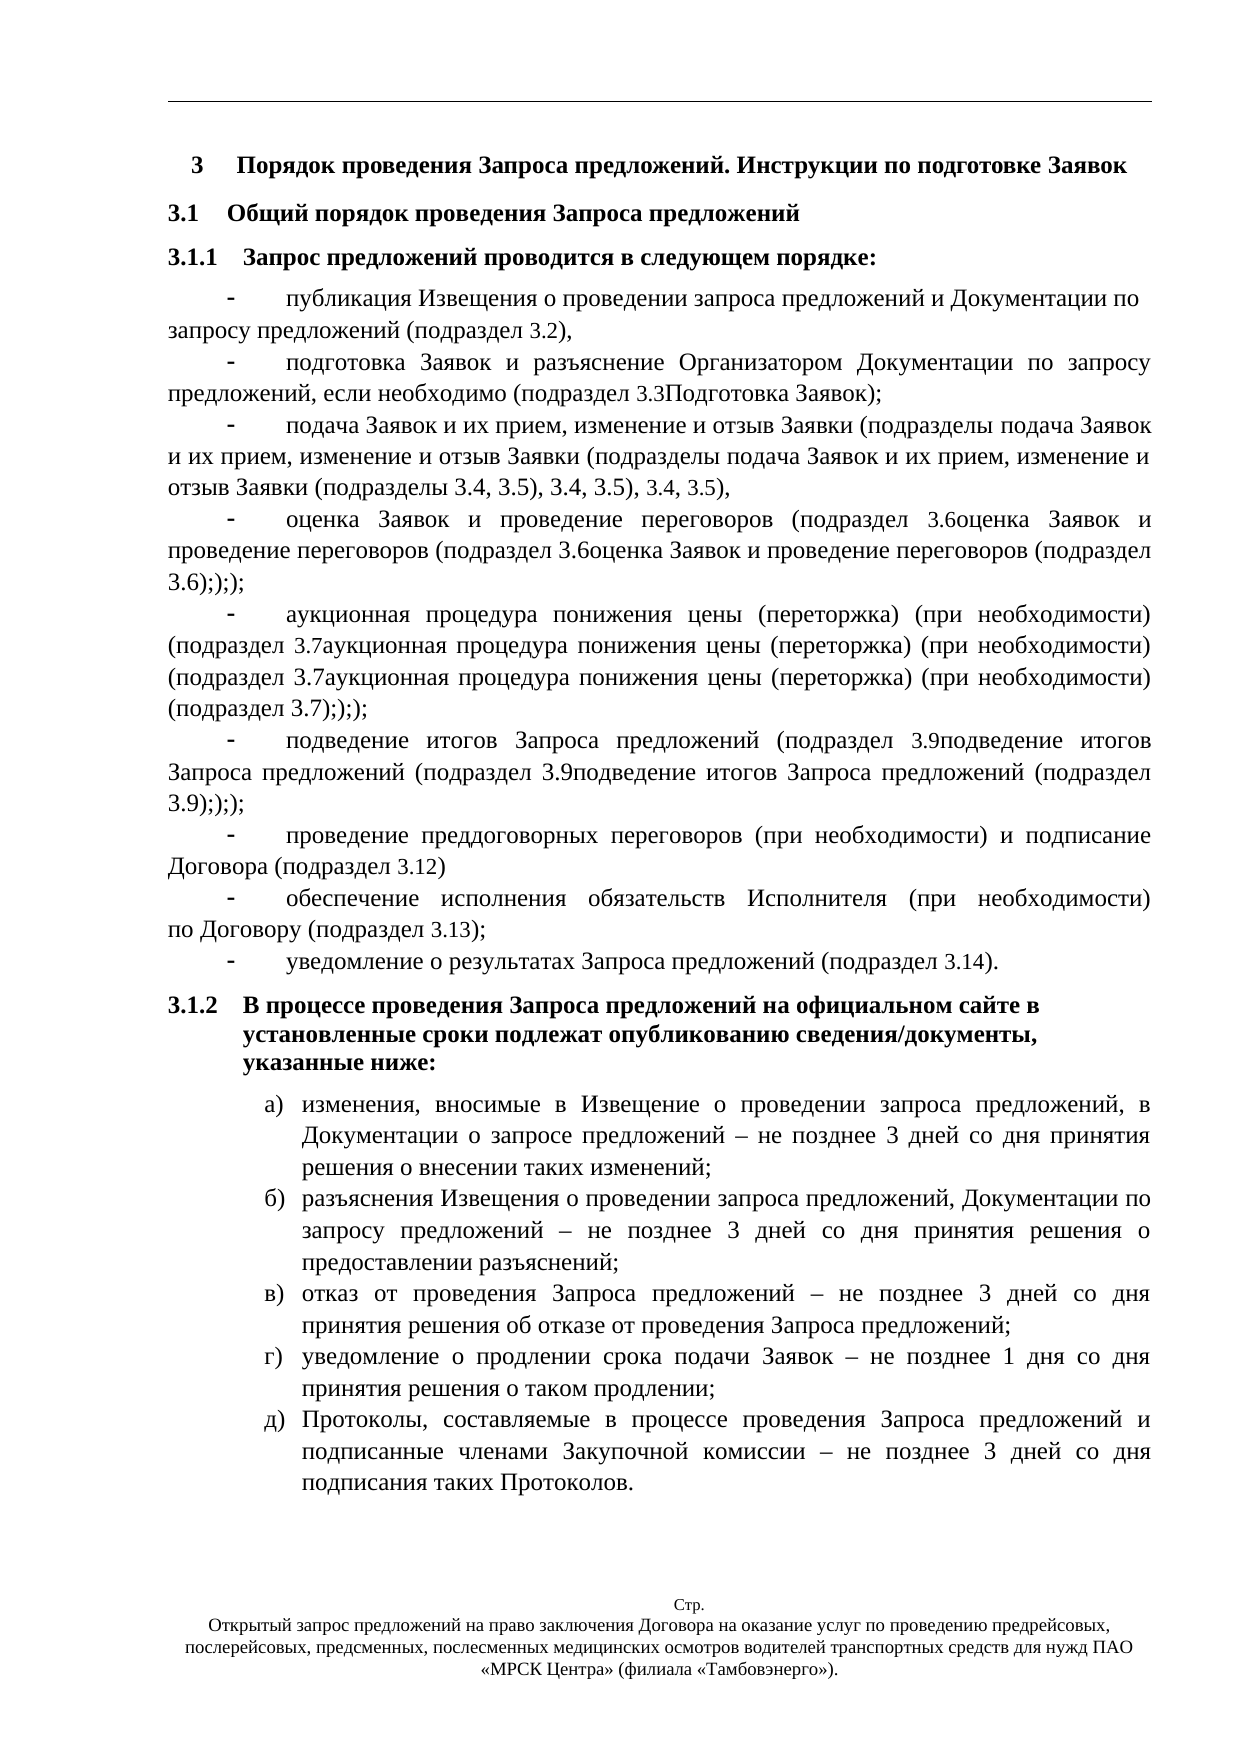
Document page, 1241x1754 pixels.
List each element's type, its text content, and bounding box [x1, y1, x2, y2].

list аукционная процедура понижения цены (переторжка) (при необходимости) (подраздел 3.7); [168, 599, 1152, 722]
subtitle Общий порядок проведения Запроса предложений [168, 198, 1152, 227]
list изменения, вносимые в Извещение о проведении запроса предложений, в Документации о запросе предложений – не позднее 3 дней со дня принятия решения о внесении таких изменений; [264, 1089, 1152, 1181]
list Протоколы, составляемые в процессе проведения Запроса предложений и подписанные членами Закупочной комиссии – не позднее 3 дней со дня подписания таких Протоколов. [264, 1404, 1152, 1496]
list уведомление о результатах Запроса предложений (подраздел 3.14). [168, 946, 1152, 975]
list разъяснения Извещения о проведении запроса предложений, Документации по запросу предложений – не позднее 3 дней со дня принятия решения о предоставлении разъяснений; [264, 1183, 1152, 1275]
subtitle В процессе проведения Запроса предложений на официальном сайте в установленные сроки подлежат опубликованию сведения/документы, указанные ниже: [168, 990, 1152, 1076]
subtitle Запрос предложений проводится в следующем порядке: [168, 242, 1152, 271]
list подача Заявок и их прием, изменение и отзыв Заявки (подразделы 3.4, 3.5), [168, 410, 1152, 501]
subtitle Порядок проведения Запроса предложений. Инструкции по подготовке Заявок [166, 150, 1152, 179]
list уведомление о продлении срока подачи Заявок – не позднее 1 дня со дня принятия решения о таком продлении; [264, 1341, 1152, 1402]
list подведение итогов Запроса предложений (подраздел 3.9); [168, 725, 1152, 817]
list подготовка Заявок и разъяснение Организатором Документации по запросу предложений, если необходимо (подраздел 3.3); [168, 347, 1152, 407]
list оценка Заявок и проведение переговоров (подраздел 3.6); [168, 504, 1152, 596]
list обеспечение исполнения обязательств Исполнителя (при необходимости) по Договору (подраздел 3.13); [168, 883, 1152, 943]
list проведение преддоговорных переговоров (при необходимости) и подписание Договора (подраздел 3.12) [168, 820, 1152, 880]
list публикация Извещения о проведении запроса предложений и Документации по запросу предложений (подраздел 3.2), [168, 283, 1152, 344]
list отказ от проведения Запроса предложений – не позднее 3 дней со дня принятия решения об отказе от проведения Запроса предложений; [264, 1278, 1152, 1338]
